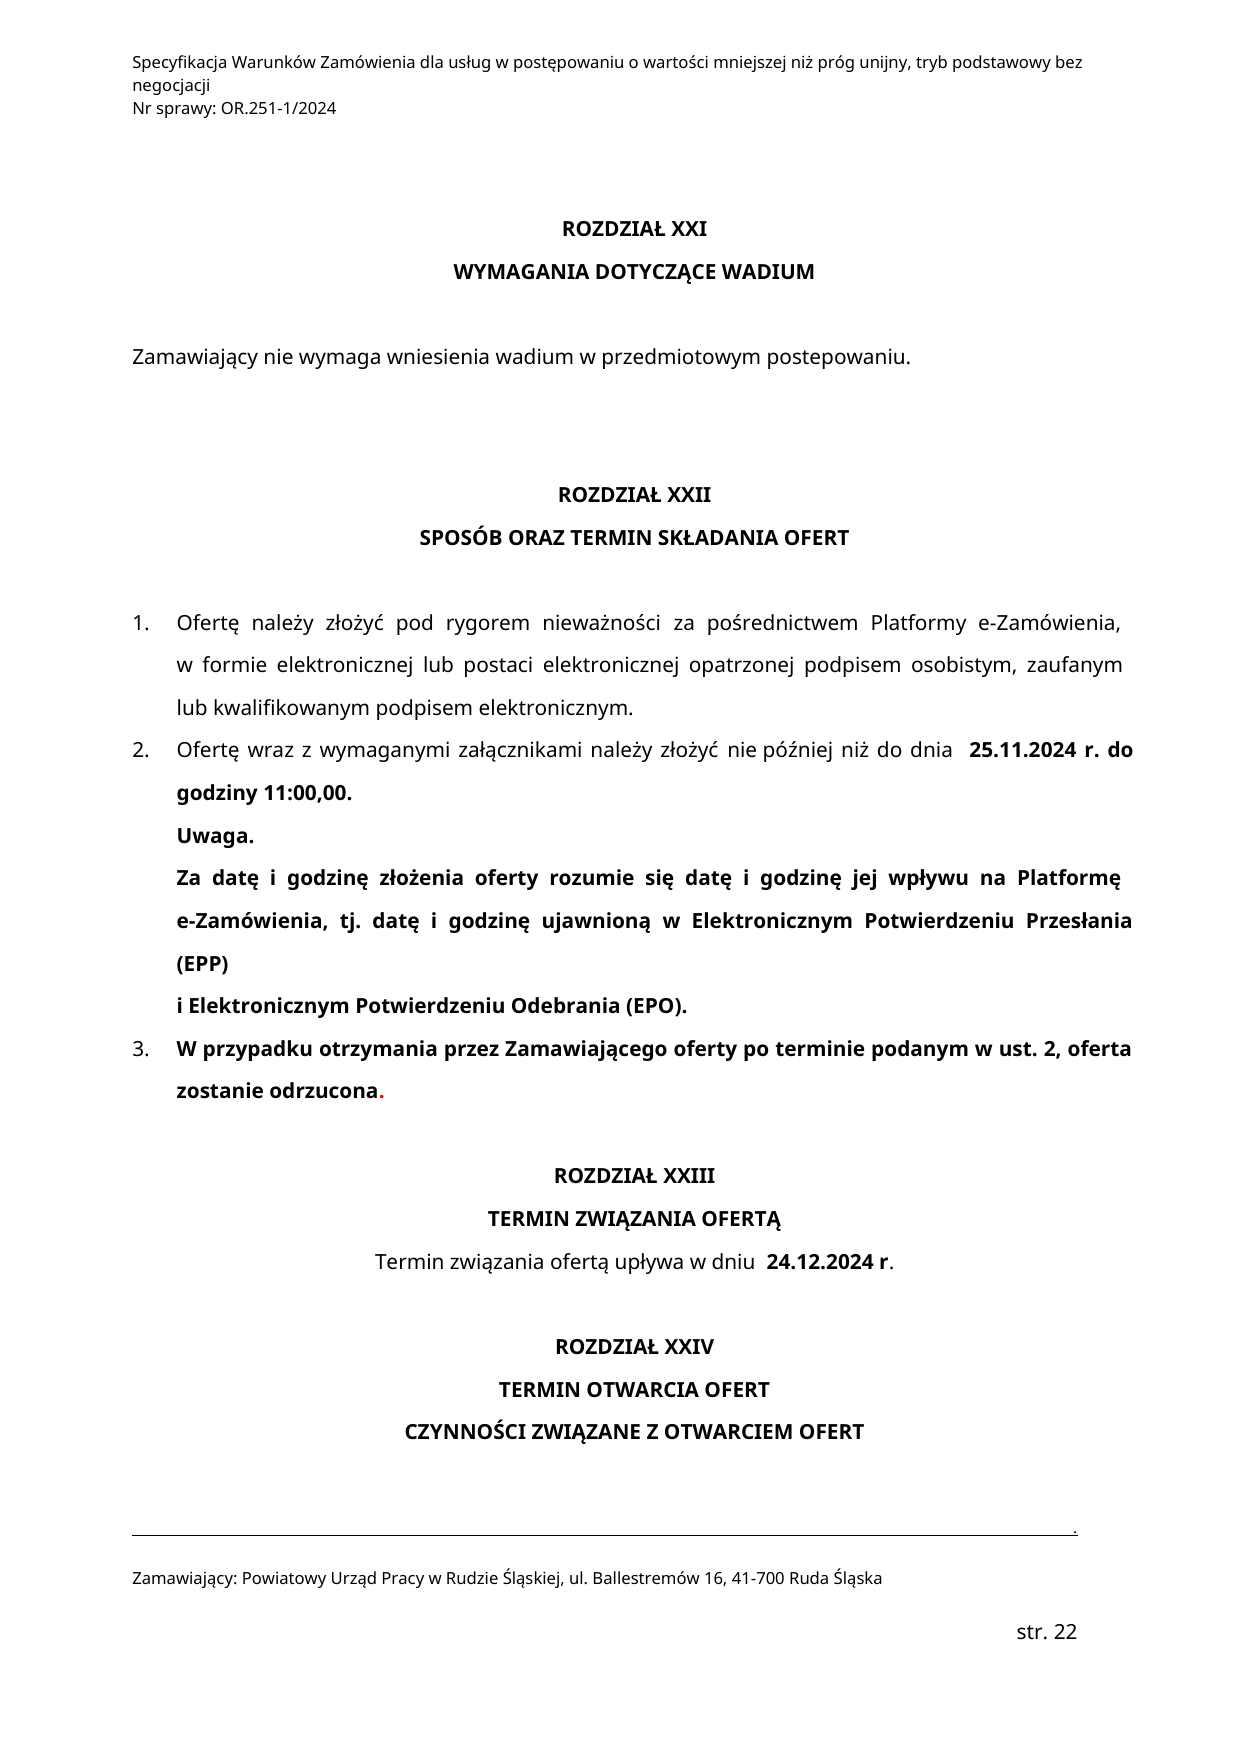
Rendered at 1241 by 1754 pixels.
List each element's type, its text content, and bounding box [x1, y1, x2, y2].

text Uwaga. [176, 821, 1134, 849]
text Za datę i godzinę złożenia oferty rozumie się datę i godzinę jej wpływu na Platformę e-Zamówienia, tj. datę i godzinę ujawnioną w Elektronicznym Potwierdzeniu Przesłania (EPP) i Elektronicznym Potwierdzeniu Odebrania (EPO). [176, 863, 1134, 1020]
subtitle TERMIN ZWIĄZANIA OFERTĄ [132, 1204, 1137, 1233]
subtitle SPOSÓB ORAZ TERMIN SKŁADANIA OFERT [132, 523, 1137, 552]
list Ofertę należy złożyć pod rygorem nieważności za pośrednictwem Platformy e-Zamówienia, w formie elektronicznej lub postaci elektronicznej opatrzonej podpisem osobistym, zaufanym lub kwalifikowanym podpisem elektronicznym. [132, 608, 1134, 721]
subtitle ROZDZIAŁ XXIII [132, 1162, 1137, 1190]
text Termin związania ofertą upływa w dniu 24.12.2024 r. [132, 1247, 1137, 1275]
subtitle ROZDZIAŁ XXIV [132, 1332, 1137, 1361]
subtitle CZYNNOŚCI ZWIĄZANE Z OTWARCIEM OFERT [132, 1417, 1137, 1446]
subtitle ROZDZIAŁ XXI [132, 214, 1137, 243]
subtitle ROZDZIAŁ XXII [132, 481, 1137, 509]
list Ofertę wraz z wymaganymi załącznikami należy złożyć nie później niż do dnia 25.11.2024 r. do godziny 11:00,00. [132, 736, 1134, 807]
list W przypadku otrzymania przez Zamawiającego oferty po terminie podanym w ust. 2, oferta zostanie odrzucona. [132, 1034, 1134, 1105]
text WYMAGANIA DOTYCZĄCE WADIUM [132, 257, 1137, 286]
text Zamawiający nie wymaga wniesienia wadium w przedmiotowym postepowaniu. [132, 342, 1137, 371]
subtitle TERMIN OTWARCIA OFERT [132, 1375, 1137, 1403]
